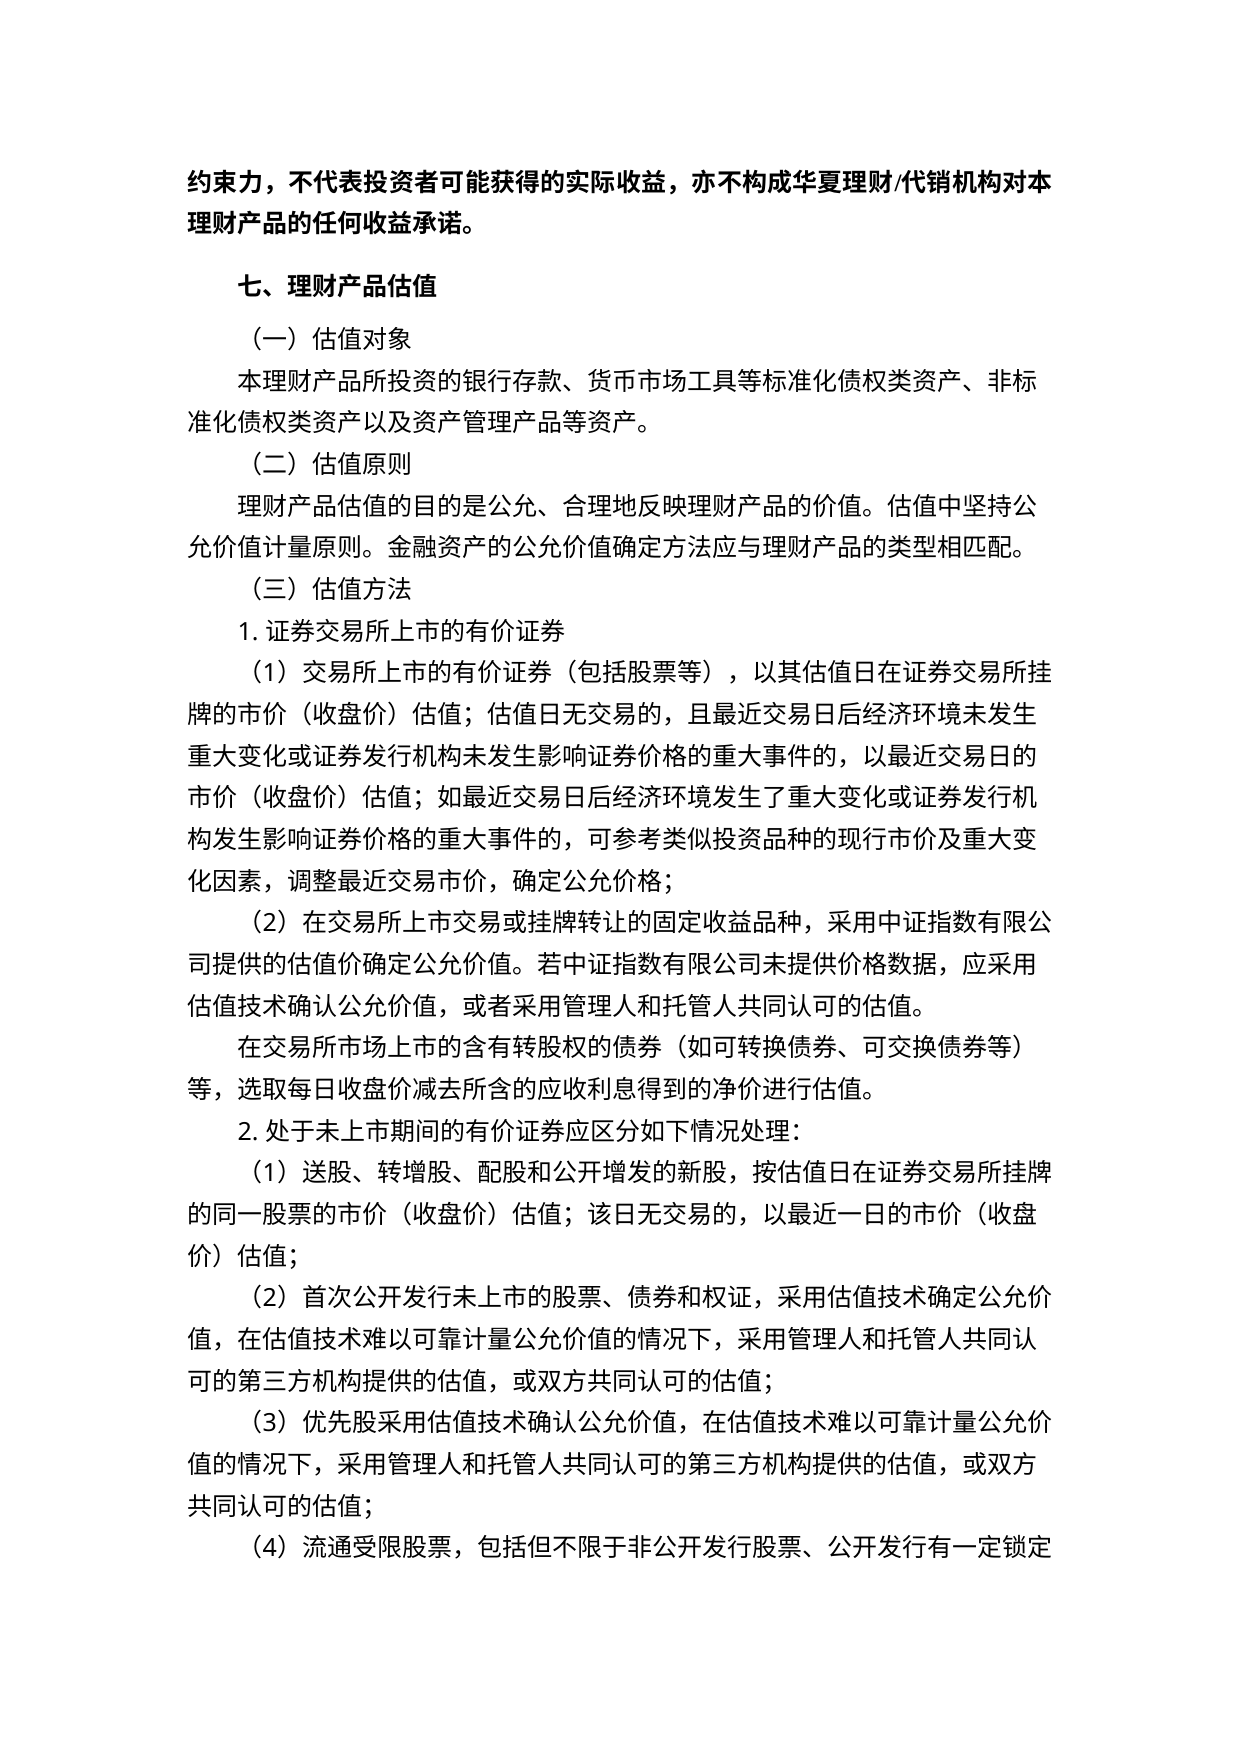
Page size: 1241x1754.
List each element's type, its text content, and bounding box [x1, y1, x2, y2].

text （二）估值原则 [187, 444, 1053, 481]
text 2. 处于未上市期间的有价证券应区分如下情况处理： [187, 1111, 1053, 1147]
text （2）首次公开发行未上市的股票、债券和权证，采用估值技术确定公允价值，在估值技术难以可靠计量公允价值的情况下，采用管理人和托管人共同认可的第三方机构提供的估值，或双方共同认可的估值； [187, 1278, 1053, 1397]
text （3）优先股采用估值技术确认公允价值，在估值技术难以可靠计量公允价值的情况下，采用管理人和托管人共同认可的第三方机构提供的估值，或双方共同认可的估值； [187, 1403, 1053, 1522]
text 在交易所市场上市的含有转股权的债券（如可转换债券、可交换债券等）等，选取每日收盘价减去所含的应收利息得到的净价进行估值。 [187, 1028, 1053, 1106]
text 理财产品估值的目的是公允、合理地反映理财产品的价值。估值中坚持公允价值计量原则。金融资产的公允价值确定方法应与理财产品的类型相匹配。 [187, 486, 1053, 564]
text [187, 1528, 1053, 1564]
text （1）交易所上市的有价证券（包括股票等），以其估值日在证券交易所挂牌的市价（收盘价）估值；估值日无交易的，且最近交易日后经济环境未发生重大变化或证券发行机构未发生影响证券价格的重大事件的，以最近交易日的市价（收盘价）估值；如最近交易日后经济环境发生了重大变化或证券发行机构发生影响证券价格的重大事件的，可参考类似投资品种的现行市价及重大变化因素，调整最近交易市价，确定公允价格； [187, 653, 1053, 897]
text 1. 证券交易所上市的有价证券 [187, 611, 1053, 647]
text 七、理财产品估值 [187, 262, 1053, 303]
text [187, 162, 1053, 240]
text （一）估值对象 [187, 319, 1053, 356]
text （1）送股、转增股、配股和公开增发的新股，按估值日在证券交易所挂牌的同一股票的市价（收盘价）估值；该日无交易的，以最近一日的市价（收盘价）估值； [187, 1153, 1053, 1272]
text 本理财产品所投资的银行存款、货币市场工具等标准化债权类资产、非标准化债权类资产以及资产管理产品等资产。 [187, 361, 1053, 439]
text （三）估值方法 [187, 569, 1053, 606]
text （2）在交易所上市交易或挂牌转让的固定收益品种，采用中证指数有限公司提供的估值价确定公允价值。若中证指数有限公司未提供价格数据，应采用估值技术确认公允价值，或者采用管理人和托管人共同认可的估值。 [187, 903, 1053, 1022]
